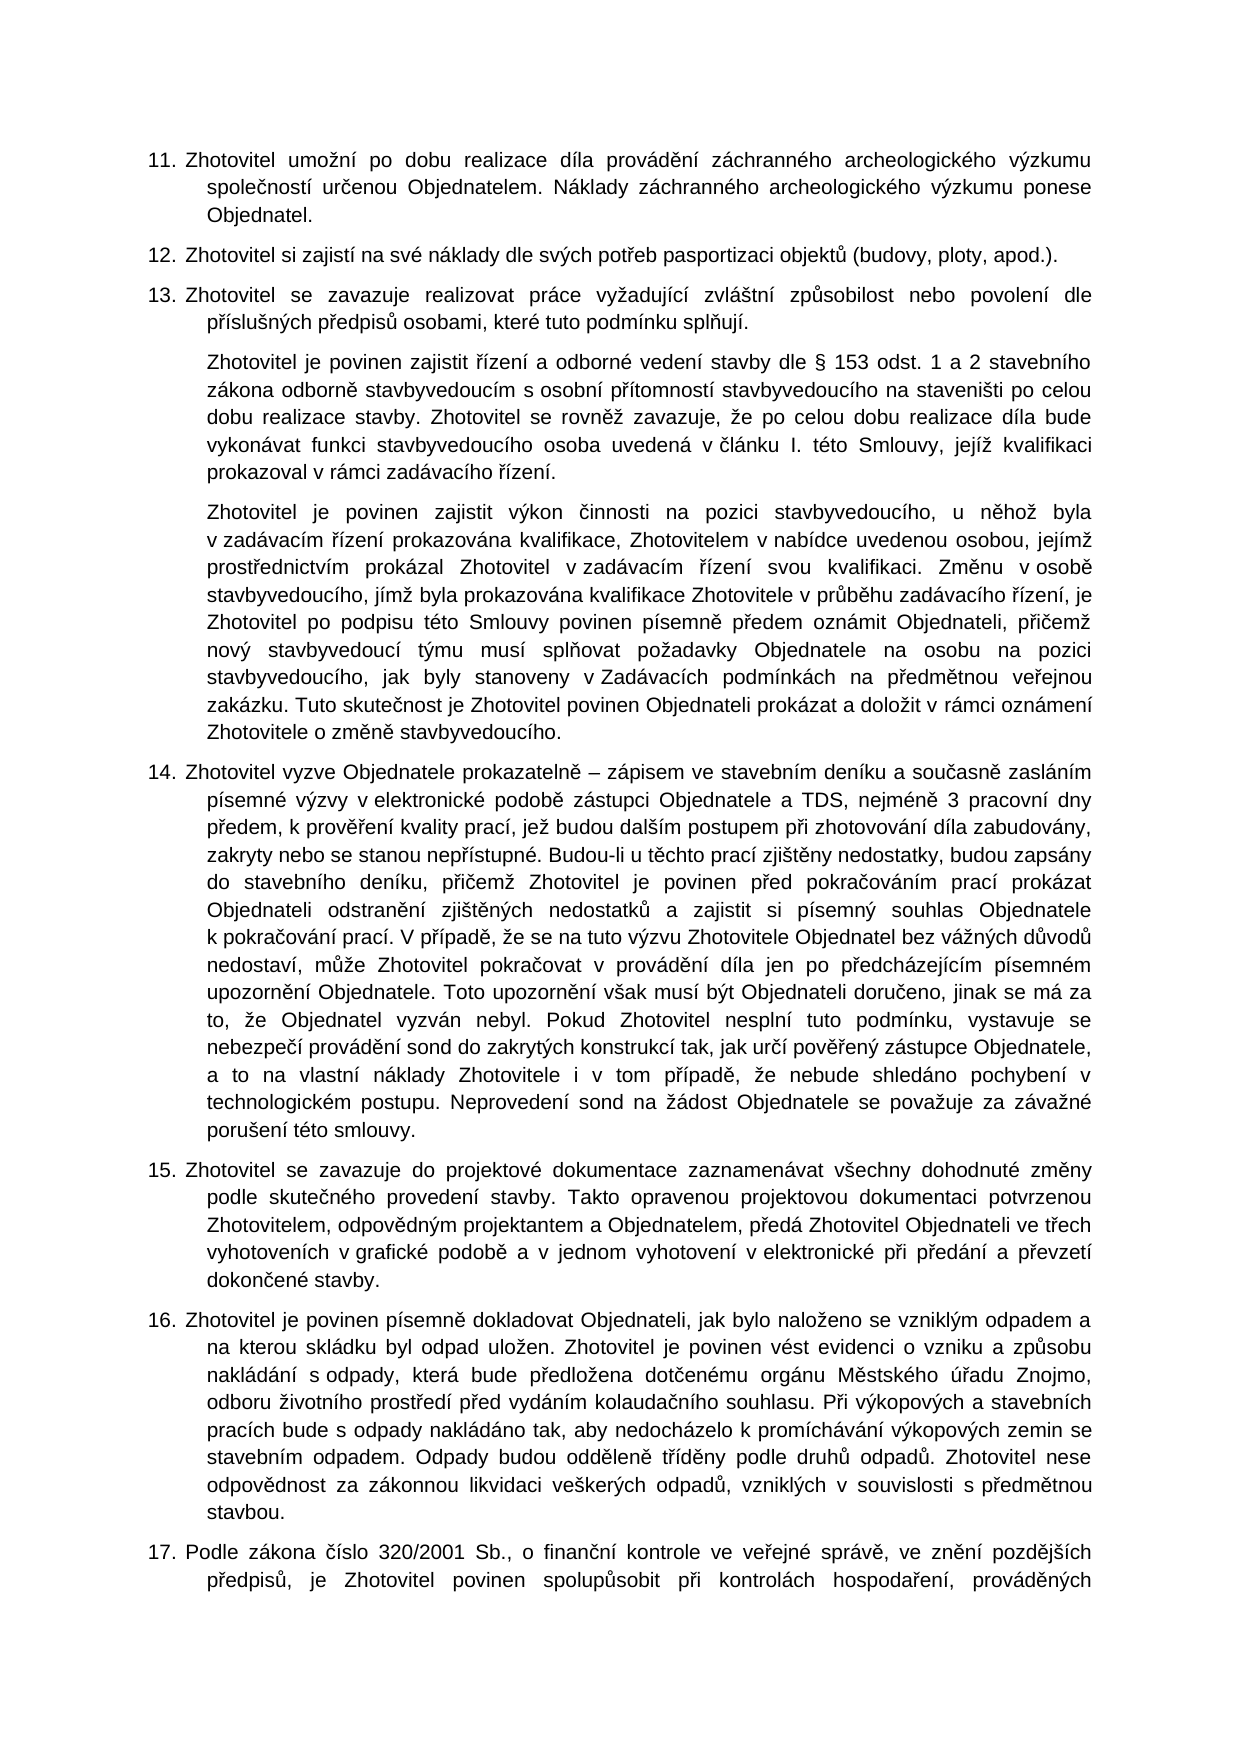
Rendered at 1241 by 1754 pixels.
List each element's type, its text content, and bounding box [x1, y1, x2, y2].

text Zhotovitel je povinen zajistit výkon činnosti na pozici stavbyvedoucího, u něhož byla v zadávacím řízení prokazována kvalifikace, Zhotovitelem v nabídce uvedenou osobou, jejímž prostřednictvím prokázal Zhotovitel v zadávacím řízení svou kvalifikaci. Změnu v osobě stavbyvedoucího, jímž byla prokazována kvalifikace Zhotovitele v průběhu zadávacího řízení, je Zhotovitel po podpisu této Smlouvy povinen písemně předem oznámit Objednateli, přičemž nový stavbyvedoucí týmu musí splňovat požadavky Objednatele na osobu na pozici stavbyvedoucího, jak byly stanoveny v Zadávacích podmínkách na předmětnou veřejnou zakázku. Tuto skutečnost je Zhotovitel povinen Objednateli prokázat a doložit v rámci oznámení Zhotovitele o změně stavbyvedoucího. [207, 500, 1093, 744]
list Zhotovitel se zavazuje realizovat práce vyžadující zvláštní způsobilost nebo povolení dle příslušných předpisů osobami, které tuto podmínku splňují. [148, 283, 1093, 334]
list Zhotovitel se zavazuje do projektové dokumentace zaznamenávat všechny dohodnuté změny podle skutečného provedení stavby. Takto opravenou projektovou dokumentaci potvrzenou Zhotovitelem, odpovědným projektantem a Objednatelem, předá Zhotovitel Objednateli ve třech vyhotoveních v grafické podobě a v jednom vyhotovení v elektronické při předání a převzetí dokončené stavby. [148, 1158, 1093, 1292]
list Zhotovitel vyzve Objednatele prokazatelně – zápisem ve stavebním deníku a současně zasláním písemné výzvy v elektronické podobě zástupci Objednatele a TDS, nejméně 3 pracovní dny předem, k prověření kvality prací, jež budou dalším postupem při zhotovování díla zabudovány, zakryty nebo se stanou nepřístupné. Budou-li u těchto prací zjištěny nedostatky, budou zapsány do stavebního deníku, přičemž Zhotovitel je povinen před pokračováním prací prokázat Objednateli odstranění zjištěných nedostatků a zajistit si písemný souhlas Objednatele k pokračování prací. V případě, že se na tuto výzvu Zhotovitele Objednatel bez vážných důvodů nedostaví, může Zhotovitel pokračovat v provádění díla jen po předcházejícím písemném upozornění Objednatele. Toto upozornění však musí být Objednateli doručeno, jinak se má za to, že Objednatel vyzván nebyl. Pokud Zhotovitel nesplní tuto podmínku, vystavuje se nebezpečí provádění sond do zakrytých konstrukcí tak, jak určí pověřený zástupce Objednatele, a to na vlastní náklady Zhotovitele i v tom případě, že nebude shledáno pochybení v technologickém postupu. Neprovedení sond na žádost Objednatele se považuje za závažné porušení této smlouvy. [148, 760, 1093, 1142]
list Zhotovitel si zajistí na své náklady dle svých potřeb pasportizaci objektů (budovy, ploty, apod.). [148, 243, 1093, 267]
list Zhotovitel je povinen písemně dokladovat Objednateli, jak bylo naloženo se vzniklým odpadem a na kterou skládku byl odpad uložen. Zhotovitel je povinen vést evidenci o vzniku a způsobu nakládání s odpady, která bude předložena dotčenému orgánu Městského úřadu Znojmo, odboru životního prostředí před vydáním kolaudačního souhlasu. Při výkopových a stavebních pracích bude s odpady nakládáno tak, aby nedocházelo k promíchávání výkopových zemin se stavebním odpadem. Odpady budou odděleně tříděny podle druhů odpadů. Zhotovitel nese odpovědnost za zákonnou likvidaci veškerých odpadů, vzniklých v souvislosti s předmětnou stavbou. [148, 1308, 1093, 1524]
text Zhotovitel je povinen zajistit řízení a odborné vedení stavby dle § 153 odst. 2 stavebního zákona odborně stavbyvedoucím s osobní přítomností stavbyvedoucího na staveništi po celou dobu realizace stavby. Zhotovitel se rovněž zavazuje, že po celou dobu realizace díla bude vykonávat funkci stavbyvedoucího osoba uvedená v článku I. této Smlouvy, jejíž kvalifikaci prokazoval v rámci zadávacího řízení. [207, 350, 1093, 484]
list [148, 1540, 1093, 1592]
list Zhotovitel umožní po dobu realizace díla provádění záchranného archeologického výzkumu společností určenou Objednatelem. Náklady záchranného archeologického výzkumu ponese Objednatel. [148, 148, 1093, 227]
